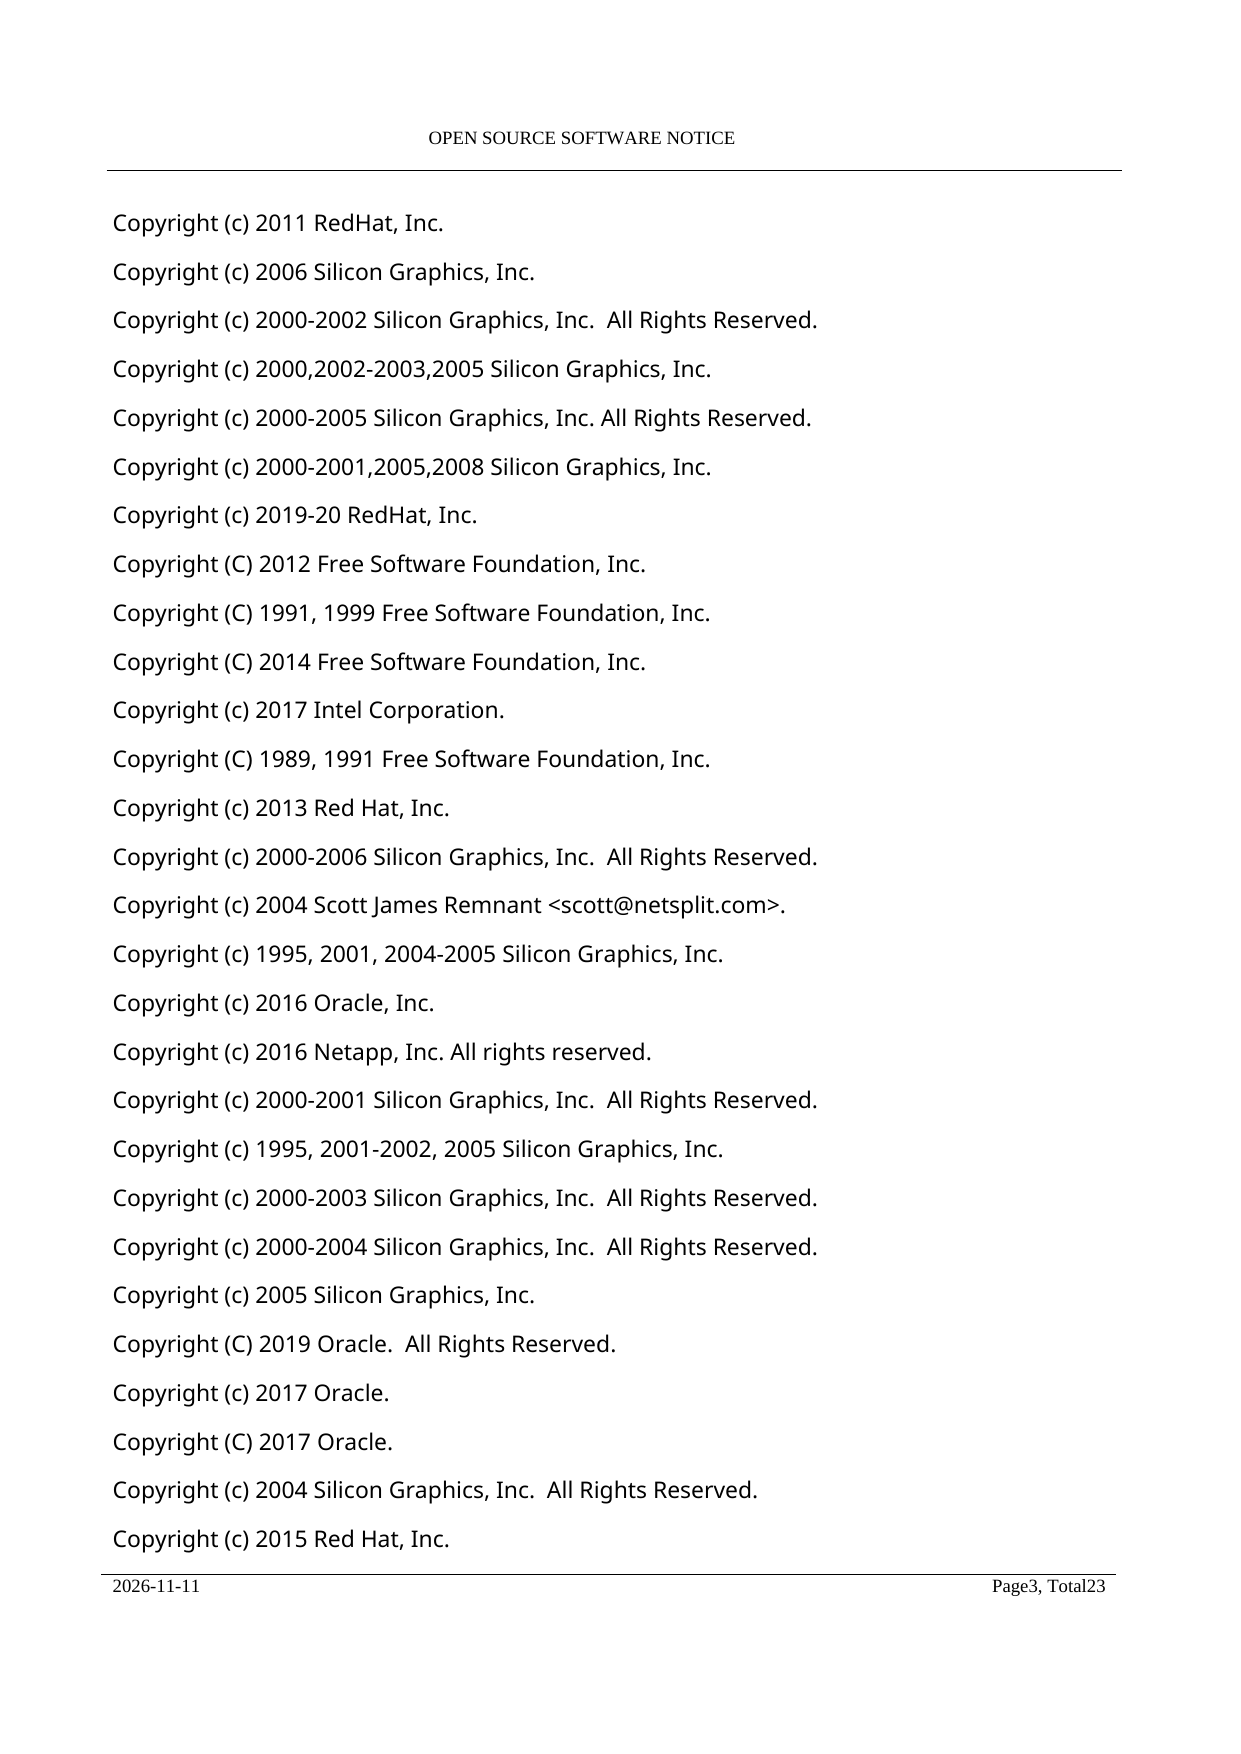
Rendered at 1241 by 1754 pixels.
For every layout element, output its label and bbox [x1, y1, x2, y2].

text [112, 206, 1128, 1555]
